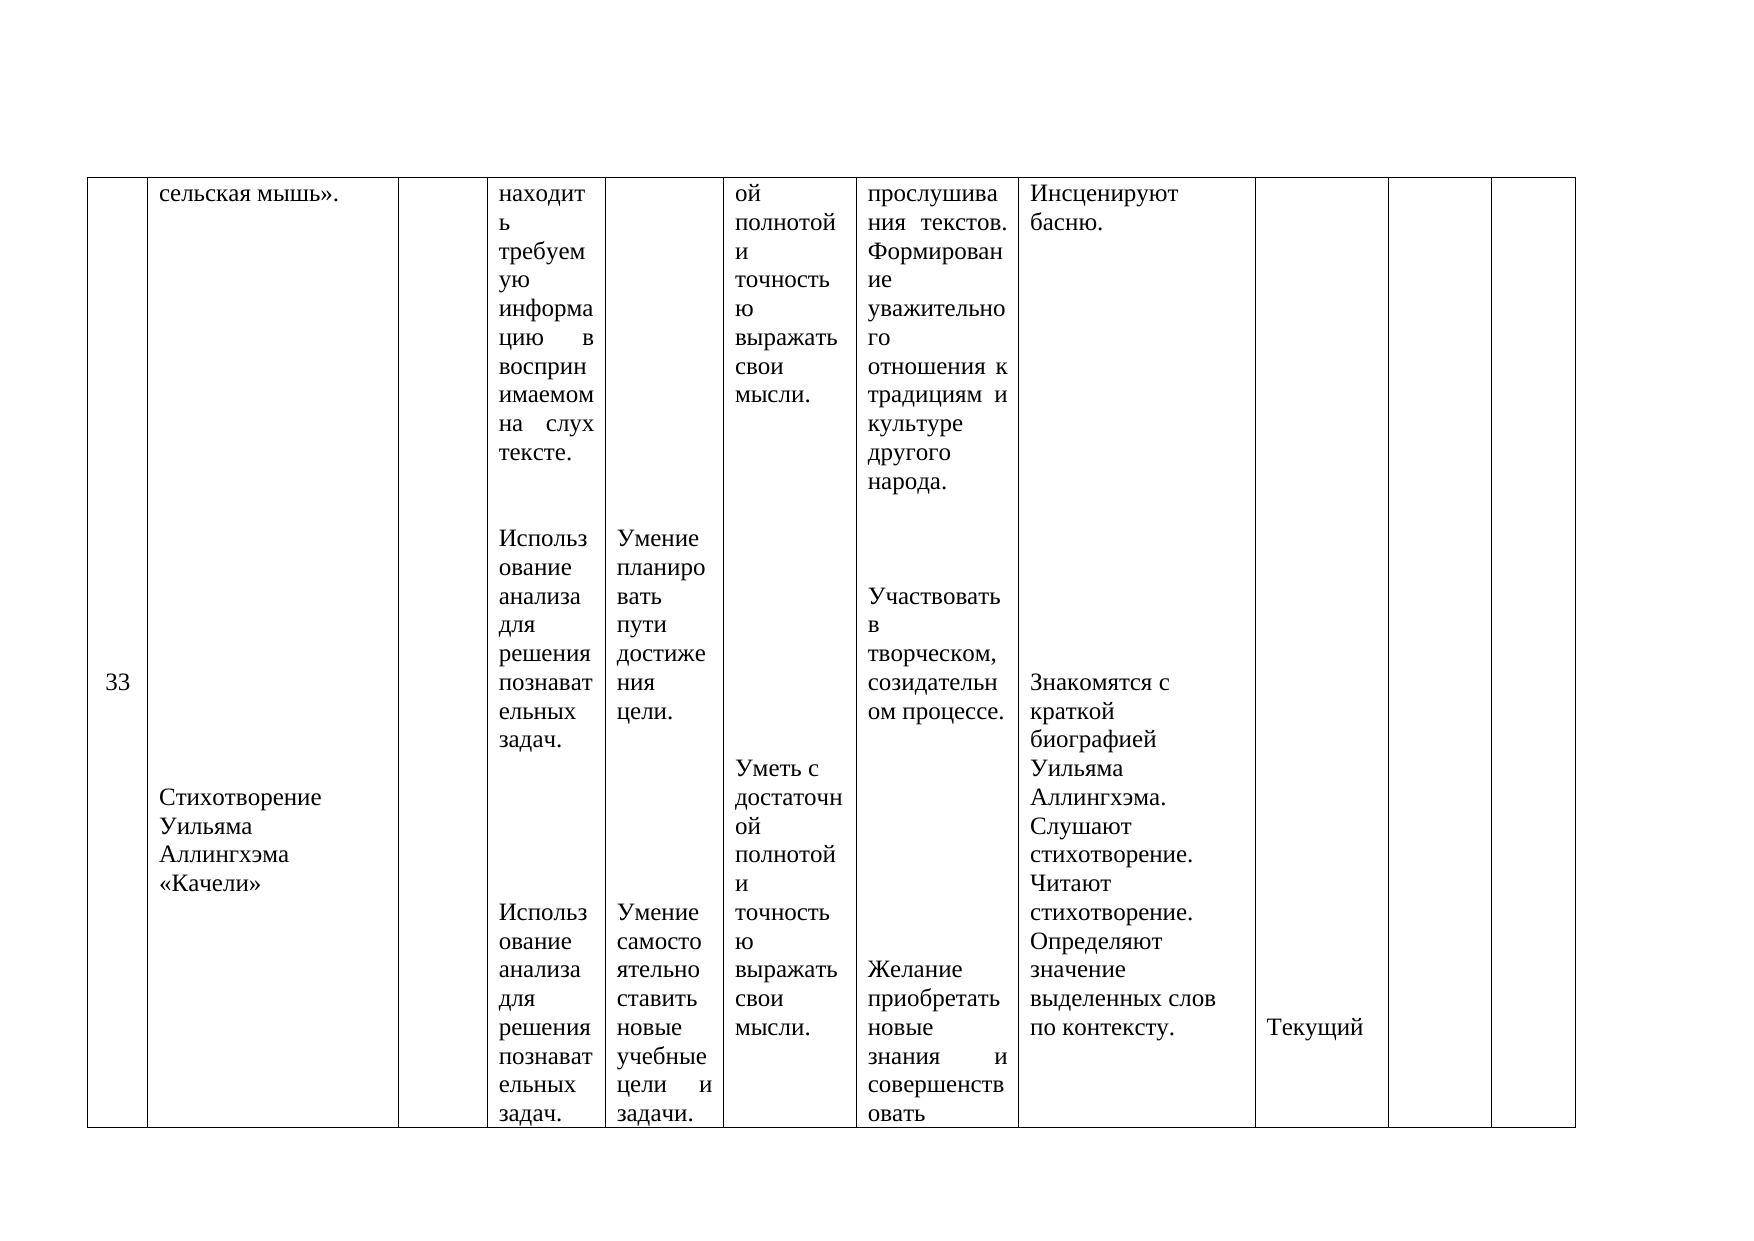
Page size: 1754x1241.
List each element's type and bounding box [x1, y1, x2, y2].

table_cell [1492, 178, 1575, 1127]
table_cell [88, 178, 147, 1127]
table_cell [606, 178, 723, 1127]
table_cell [1389, 178, 1491, 1127]
table_cell [724, 178, 856, 1127]
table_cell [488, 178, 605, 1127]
table_cell [399, 178, 487, 1127]
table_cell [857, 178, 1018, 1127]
table_cell [148, 178, 398, 1127]
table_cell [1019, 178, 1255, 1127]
table_cell [1256, 178, 1388, 1127]
